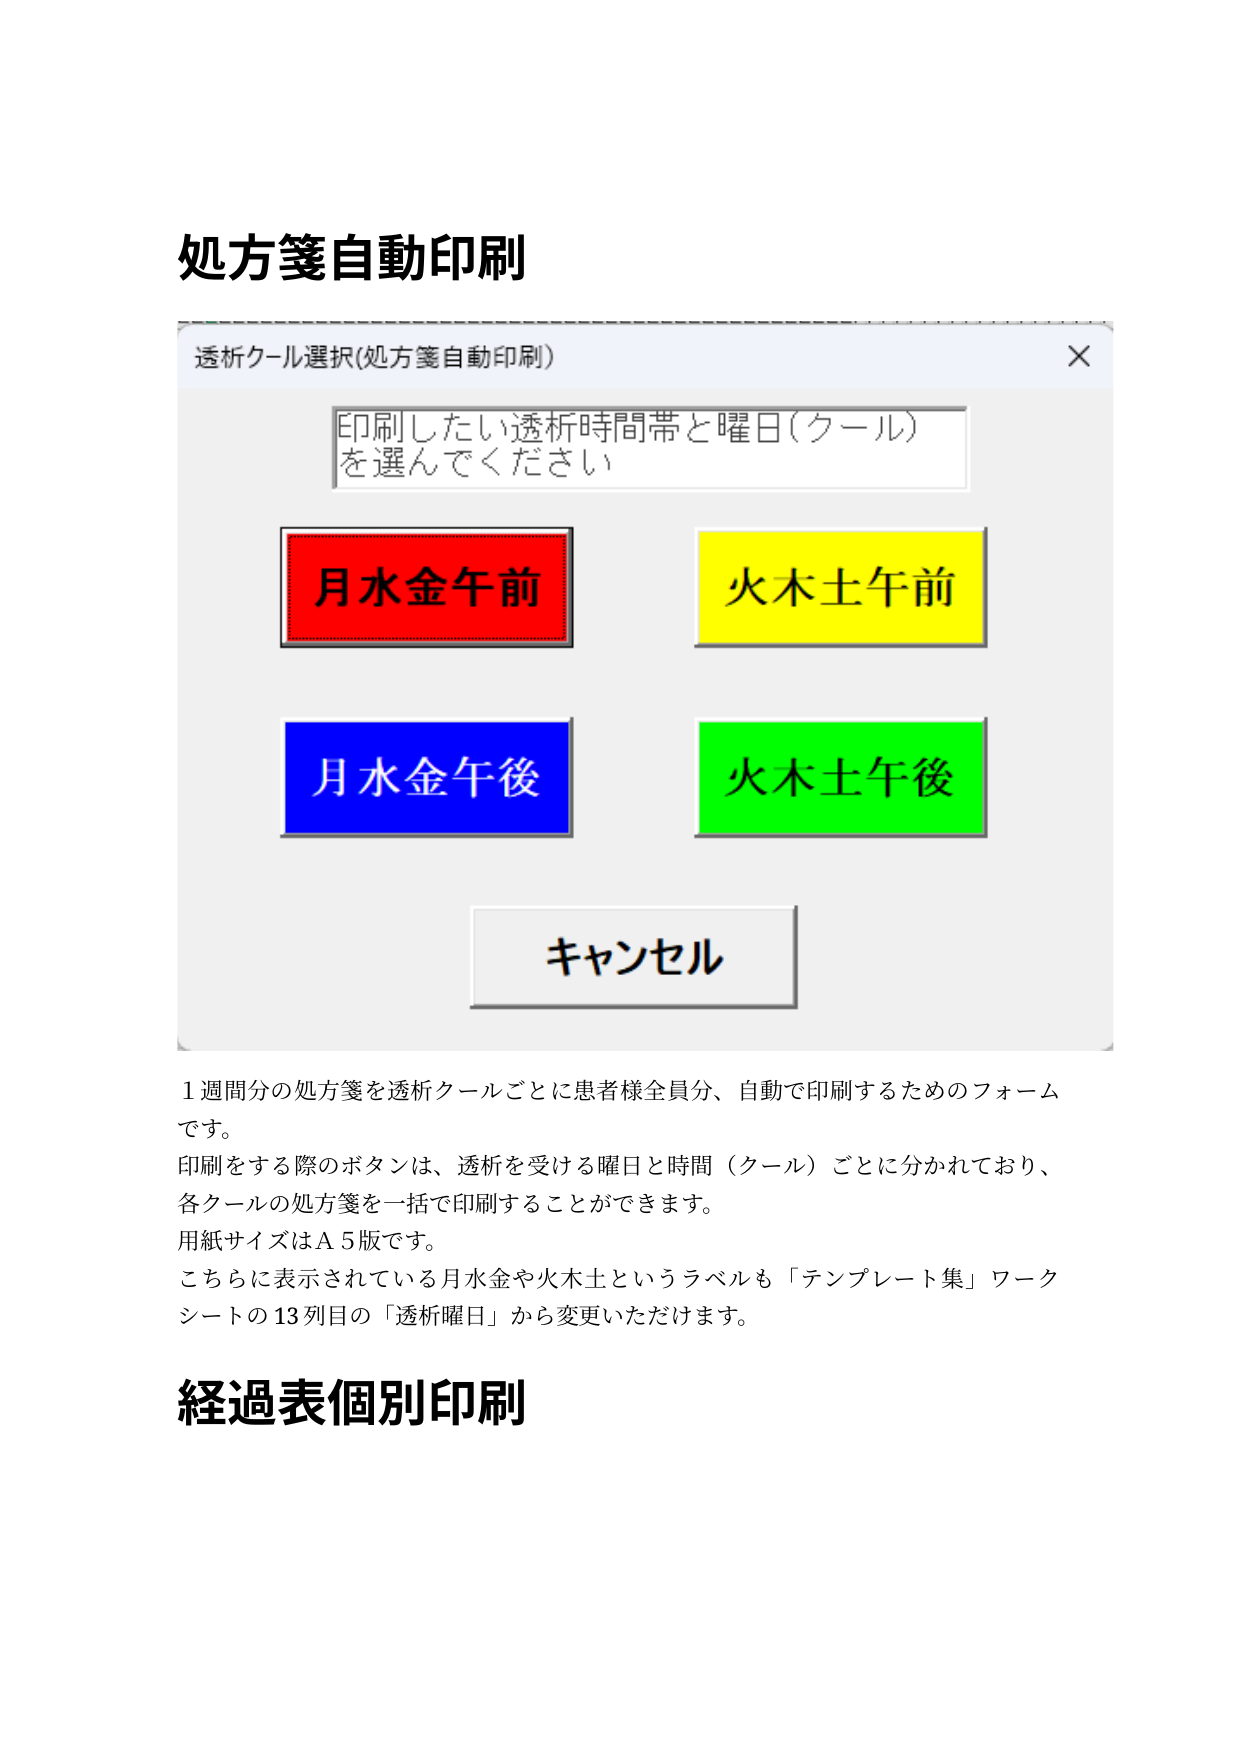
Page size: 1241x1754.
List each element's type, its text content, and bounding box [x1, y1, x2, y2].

subtitle 経過表個別印刷 [177, 1363, 1063, 1438]
text １週間分の処方箋を透析クールごとに患者様全員分、自動で印刷するためのフォームです。 [177, 1071, 1063, 1146]
picture [177, 321, 1114, 1051]
text 印刷をする際のボタンは、透析を受ける曜日と時間（クール）ごとに分かれており、各クールの処方箋を一括で印刷することができます。 [177, 1146, 1063, 1221]
text 処方箋自動印刷 [177, 217, 1063, 292]
text 用紙サイズはＡ５版です。 [177, 1221, 1063, 1258]
text こちらに表示されている月水金や火木土というラベルも「テンプレート集」ワークシートの13列目の「透析曜日」から変更いただけます。 [177, 1258, 1063, 1333]
